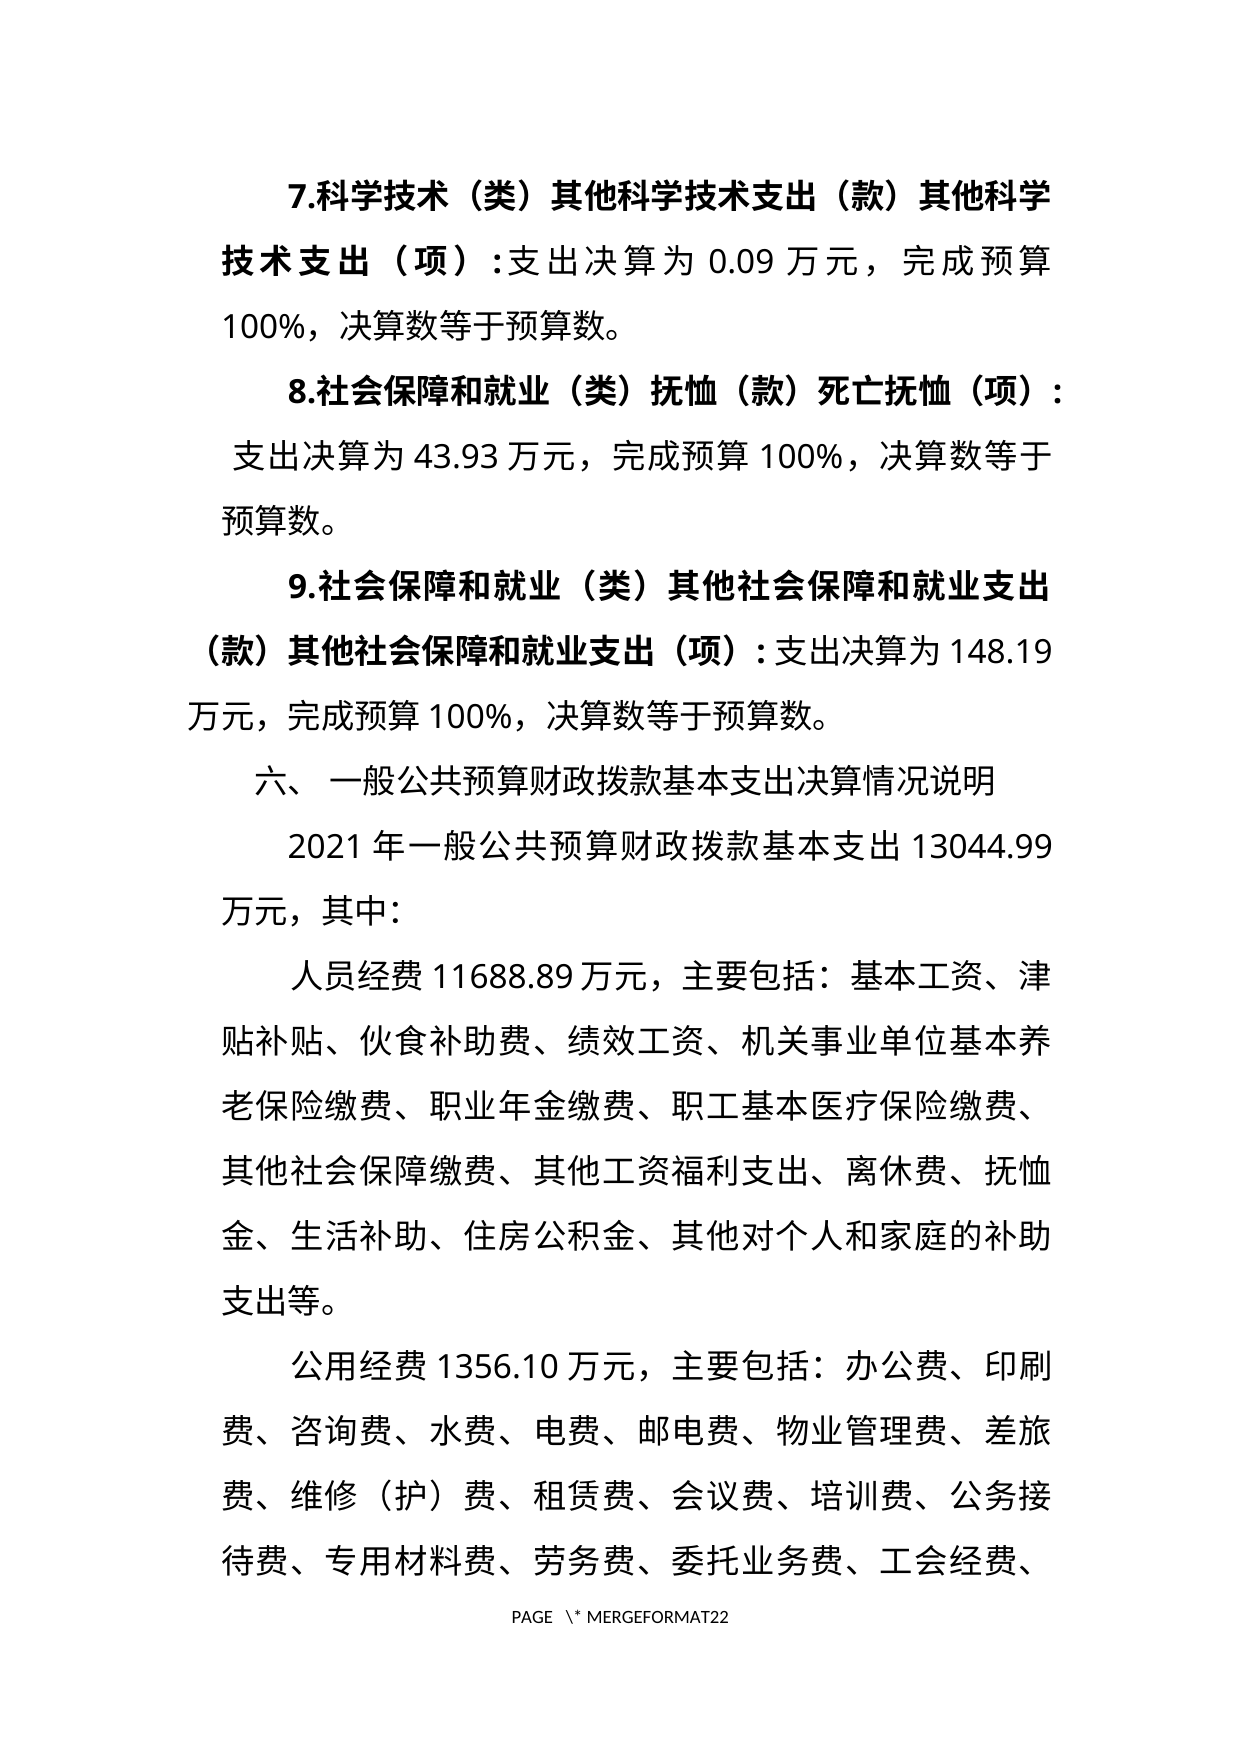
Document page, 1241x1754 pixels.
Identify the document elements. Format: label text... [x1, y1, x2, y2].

text 7.科学技术（类）其他科学技术支出（款）其他科学技术支出（项）:支出决算为0.09万元，完成预算100%，决算数等于预算数。 [221, 162, 1053, 357]
list 一般公共预算财政拨款基本支出决算情况说明 [254, 747, 1053, 812]
text 9.社会保障和就业（类）其他社会保障和就业支出（款）其他社会保障和就业支出（项）: 支出决算为148.19万元，完成预算100%，决算数等于预算数。 [187, 552, 1053, 747]
text 2021年一般公共预算财政拨款基本支出13044.99万元，其中： [221, 812, 1053, 942]
text 人员经费11688.89万元，主要包括：基本工资、津贴补贴、伙食补助费、绩效工资、机关事业单位基本养老保险缴费、职业年金缴费、职工基本医疗保险缴费、其他社会保障缴费、其他工资福利支出、离休费、抚恤金、生活补助、住房公积金、其他对个人和家庭的补助支出等。 [221, 942, 1053, 1332]
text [221, 1332, 1053, 1592]
text 8.社会保障和就业（类）抚恤（款）死亡抚恤（项）: 支出决算为43.93万元，完成预算100%，决算数等于预算数。 [221, 357, 1053, 552]
